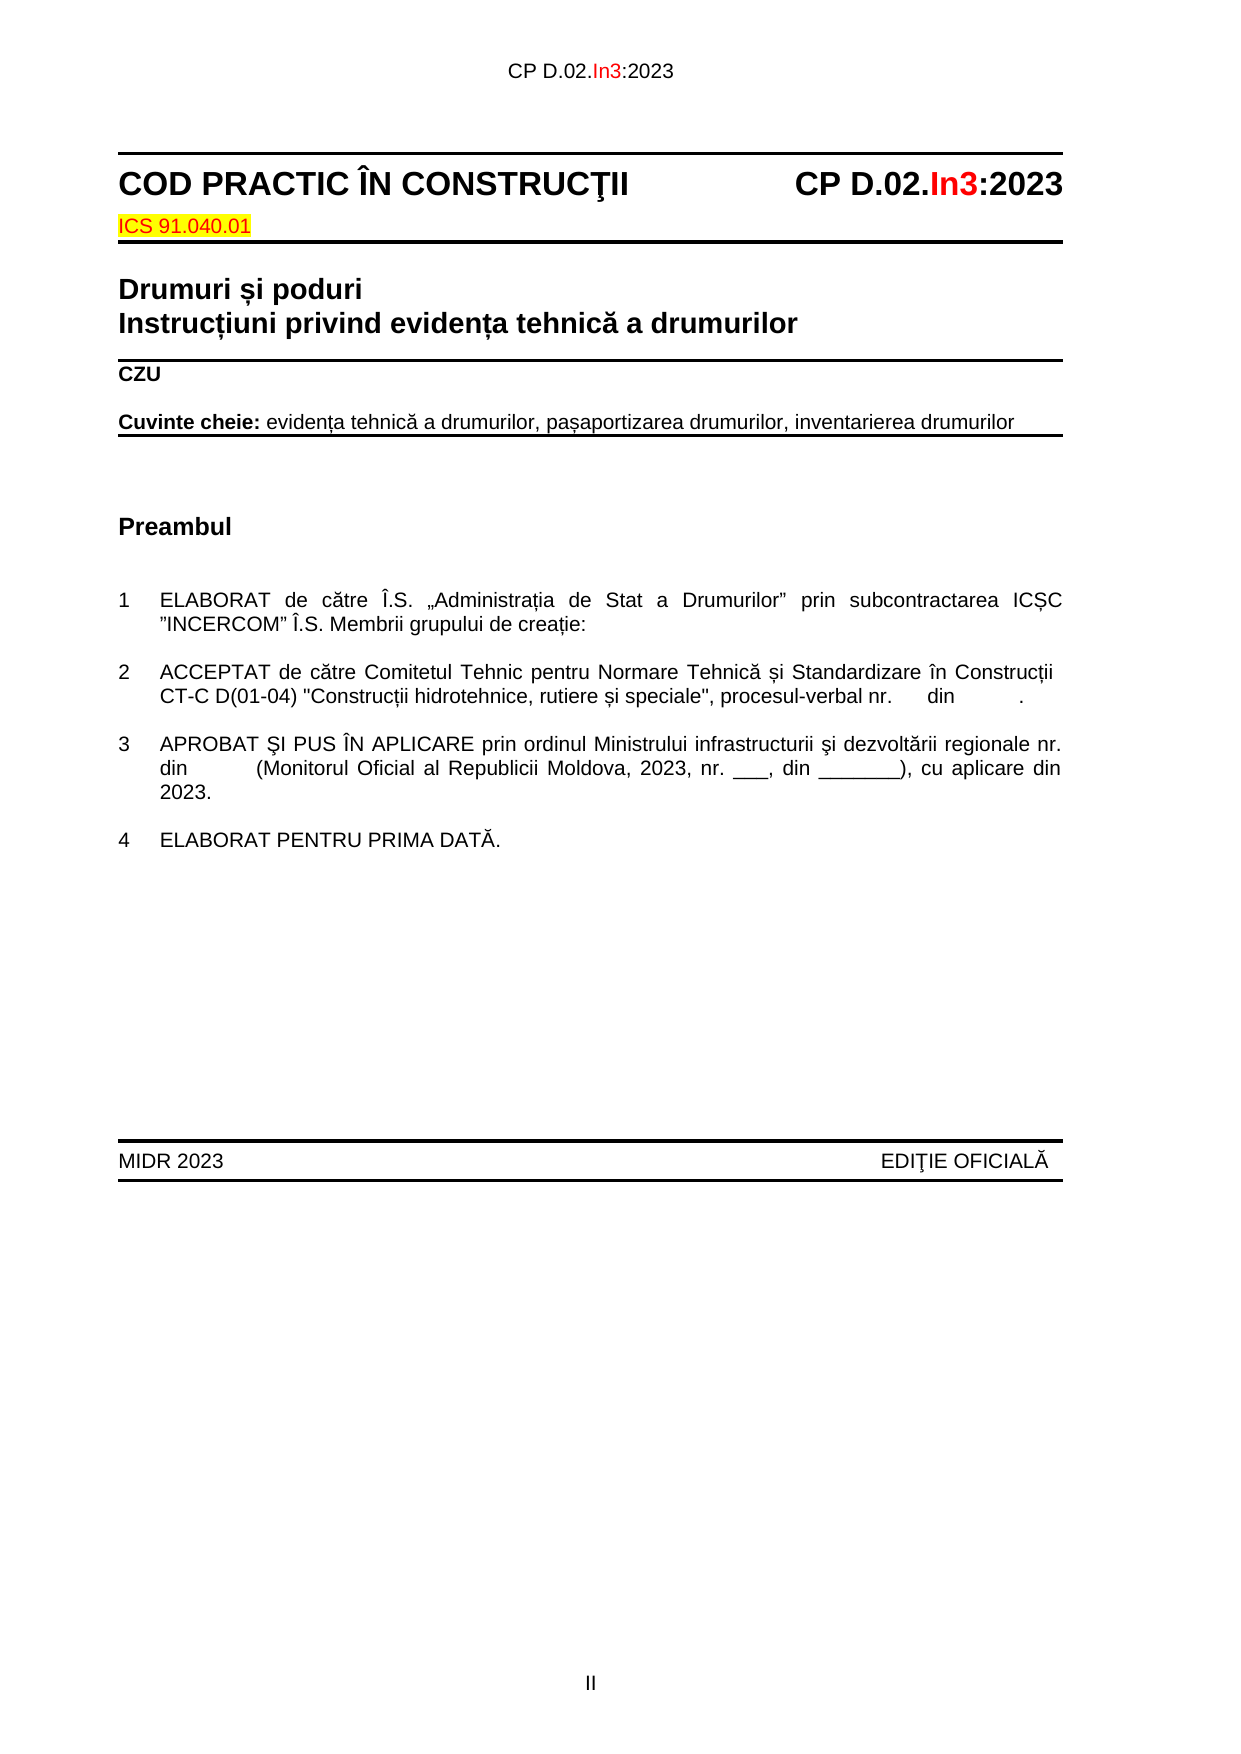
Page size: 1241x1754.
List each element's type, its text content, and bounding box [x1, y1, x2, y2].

text Preambul [118, 512, 1063, 540]
table_header COD PRACTIC ÎN CONSTRUCŢII CP D.02.In3:2023 [118, 155, 1063, 211]
text 4 ELABORAT PENTRU PRIMA DATĂ. [118, 828, 1063, 852]
table_cell Drumuri și poduri Instrucțiuni privind evidența tehnică a drumurilor [118, 244, 1063, 358]
text 1 ELABORAT de către Î.S. „Administrația de Stat a Drumurilor” prin subcontractarea ICȘC ”INCERCOM” Î.S. Membrii grupului de creație: [118, 588, 1063, 636]
text 2 ACCEPTAT de către Comitetul Tehnic pentru Normare Tehnică și Standardizare în Construcții CT-C D(01-04) "Construcții hidrotehnice, rutiere și speciale", procesul-verbal nr. din . [118, 660, 1063, 708]
table_cell CZU Cuvinte cheie: evidența tehnică a drumurilor, pașaportizarea drumurilor, inventarierea drumurilor [118, 362, 1063, 433]
table_header MIDR 2023 EDIŢIE OFICIALĂ [118, 1143, 1063, 1179]
table_cell ICS 91.040.01 [118, 211, 1063, 240]
text 3 APROBAT ŞI PUS ÎN APLICARE prin ordinul Ministrului infrastructurii şi dezvoltării regionale nr. din (Monitorul Oficial al Republicii Moldova, 2023, nr. ___, din _______), cu aplicare din 2023. [118, 732, 1063, 804]
